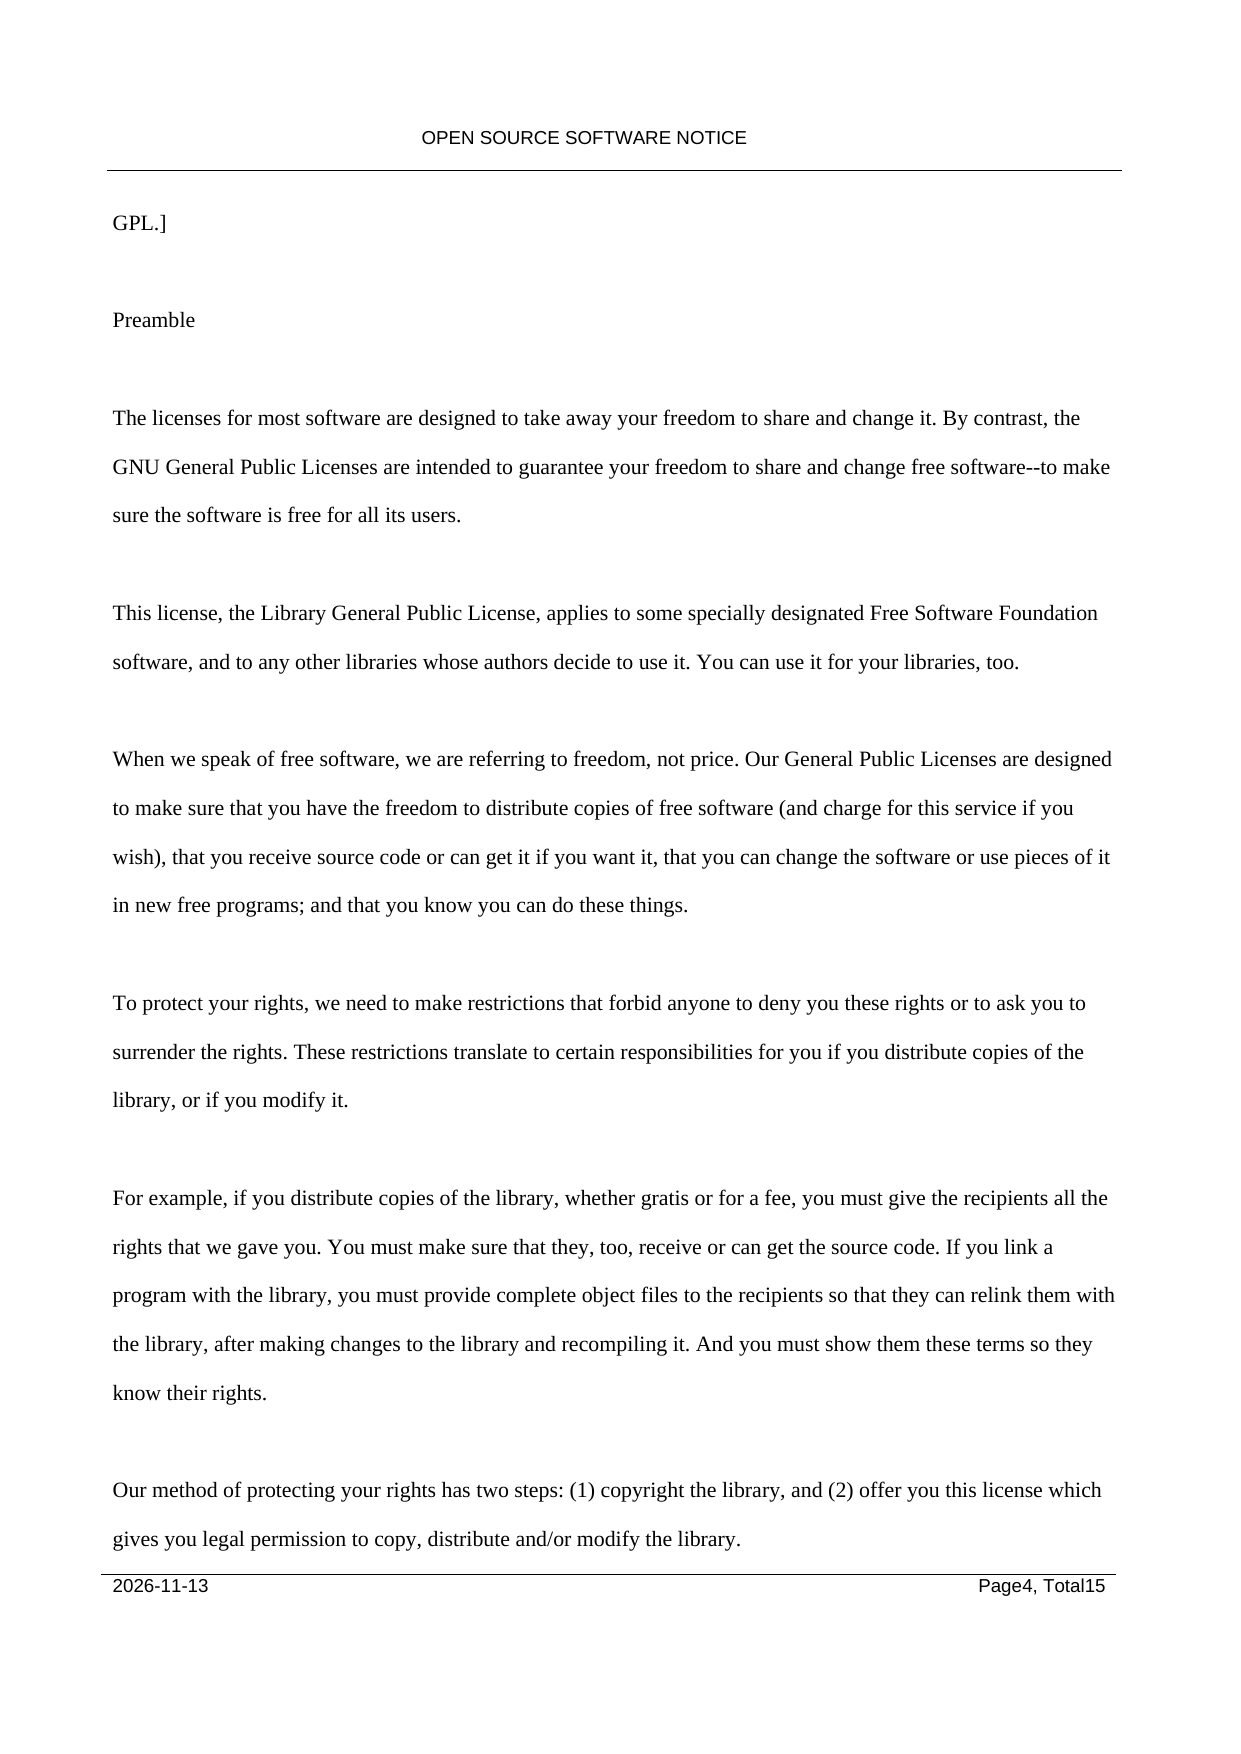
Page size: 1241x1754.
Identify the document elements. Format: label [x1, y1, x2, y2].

text [112, 206, 1128, 1555]
